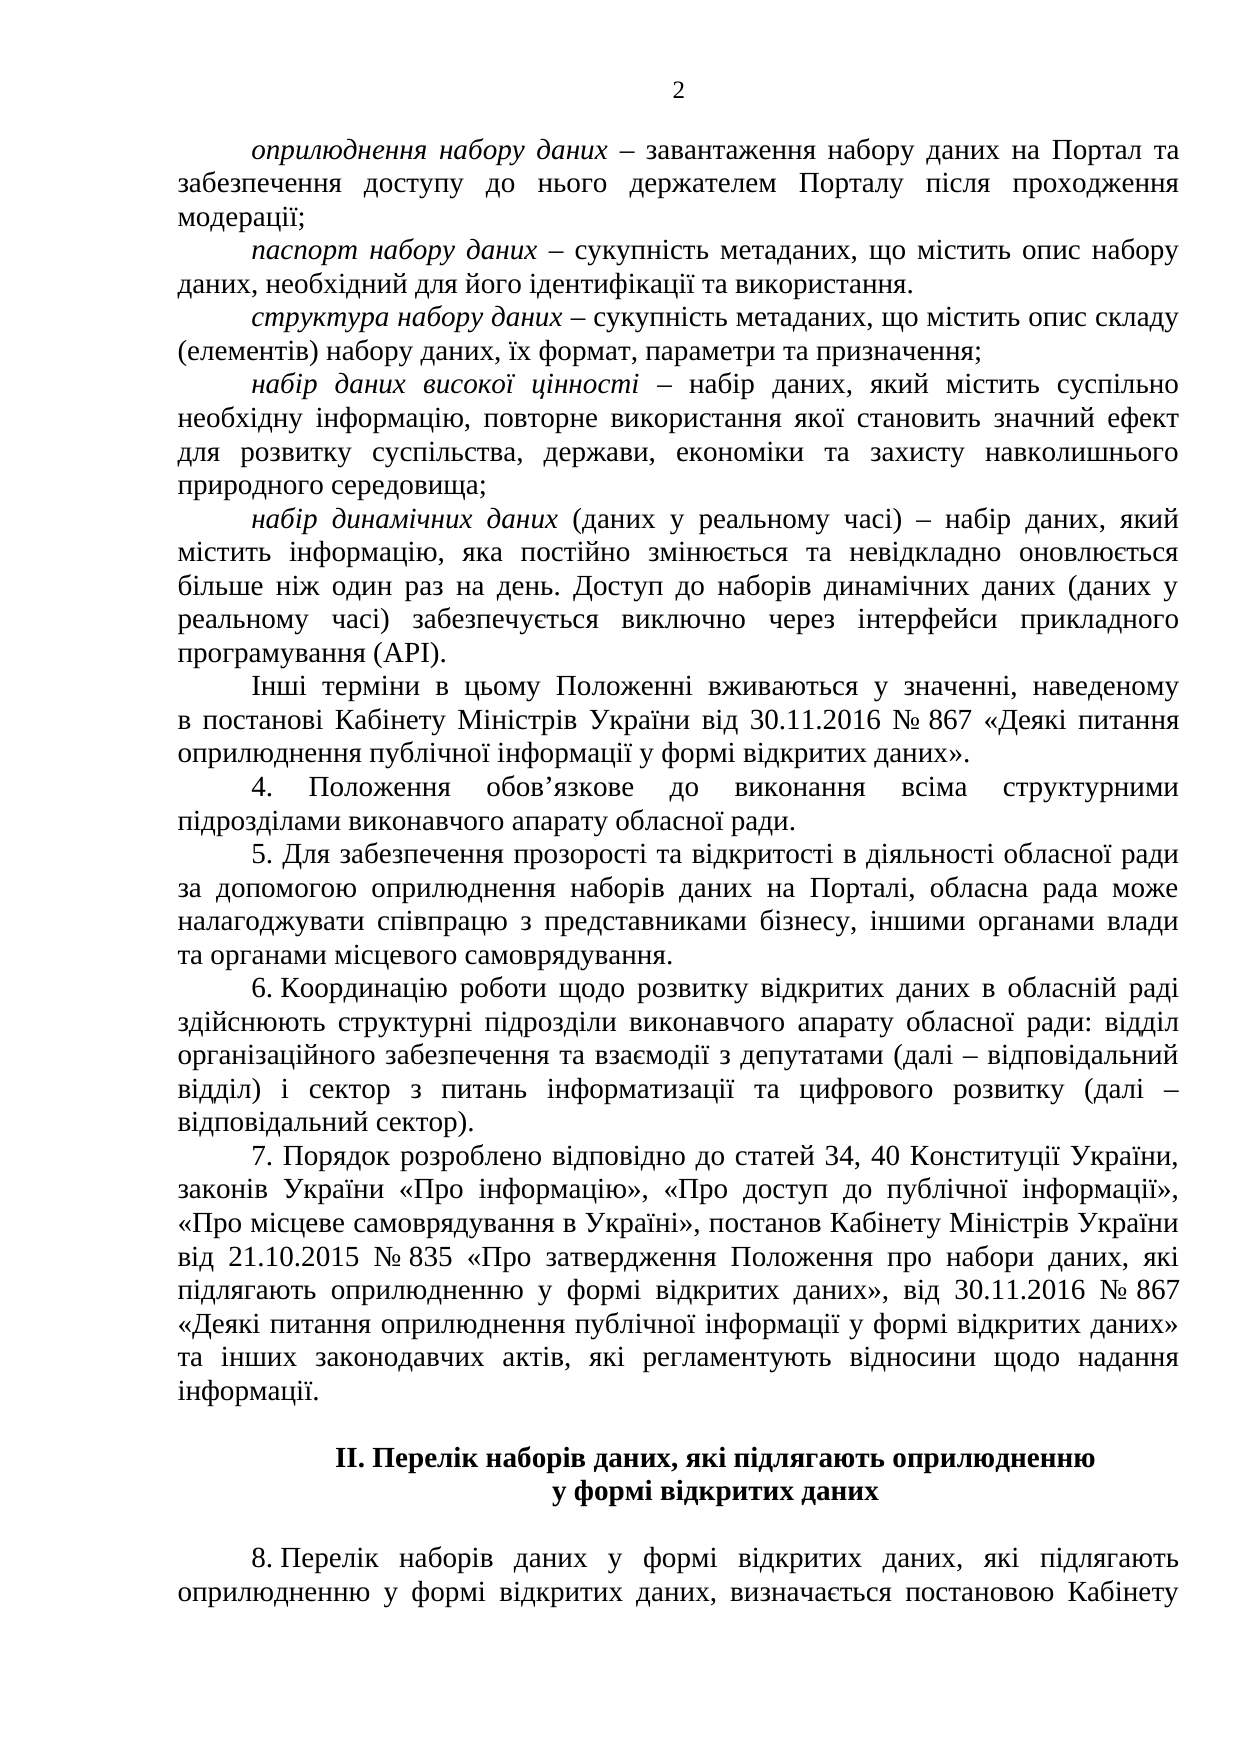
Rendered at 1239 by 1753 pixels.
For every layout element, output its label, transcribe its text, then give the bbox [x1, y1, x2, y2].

text 7. Порядок розроблено відповідно до статей 34, 40 Конституції України, законів України «Про інформацію», «Про доступ до публічної інформації», «Про місцеве самоврядування в Україні», постанов Кабінету Міністрів України від 21.10.2015 № 835 «Про затвердження Положення про набори даних, які підлягають оприлюдненню у формі відкритих даних», від 30.11.2016 № 867 «Деякі питання оприлюднення публічної інформації у формі відкритих даних» та інших законодавчих актів, які регламентують відносини щодо надання інформації. [177, 1138, 1180, 1406]
text структура набору даних – сукупність метаданих, що містить опис складу (елементів) набору даних, їх формат, параметри та призначення; [177, 299, 1180, 367]
text у формі відкритих даних [177, 1473, 1180, 1507]
text оприлюднення набору даних – завантаження набору даних на Портал та забезпечення доступу до нього держателем Порталу після проходження модерації; [177, 132, 1180, 232]
text 4. Положення обов’язкове до виконання всіма структурними підрозділами виконавчого апарату обласної ради. [177, 769, 1180, 836]
text паспорт набору даних – сукупність метаданих, що містить опис набору даних, необхідний для його ідентифікації та використання. [177, 232, 1180, 299]
text набір даних високої цінності – набір даних, який містить суспільно необхідну інформацію, повторне використання якої становить значний ефект для розвитку суспільства, держави, економіки та захисту навколишнього природного середовища; [177, 367, 1180, 501]
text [177, 1541, 1180, 1608]
text 6. Координацію роботи щодо розвитку відкритих даних в обласній раді здійснюють структурні підрозділи виконавчого апарату обласної ради: відділ організаційного забезпечення та взаємодії з депутатами (далі – відповідальний відділ) і сектор з питань інформатизації та цифрового розвитку (далі – відповідальний сектор). [177, 970, 1180, 1138]
text Інші терміни в цьому Положенні вживаються у значенні, наведеному в постанові Кабінету Міністрів України від 30.11.2016 № 867 «Деякі питання оприлюднення публічної інформації у формі відкритих даних». [177, 668, 1180, 769]
text ІІ. Перелік наборів даних, які підлягають оприлюдненню [177, 1440, 1180, 1473]
text набір динамічних даних (даних у реальному часі) – набір даних, який містить інформацію, яка постійно змінюється та невідкладно оновлюється більше ніж один раз на день. Доступ до наборів динамічних даних (даних у реальному часі) забезпечується виключно через інтерфейси прикладного програмування (API). [177, 501, 1180, 668]
text 5. Для забезпечення прозорості та відкритості в діяльності обласної ради за допомогою оприлюднення наборів даних на Порталі, обласна рада може налагоджувати співпрацю з представниками бізнесу, іншими органами влади та органами місцевого самоврядування. [177, 836, 1180, 970]
